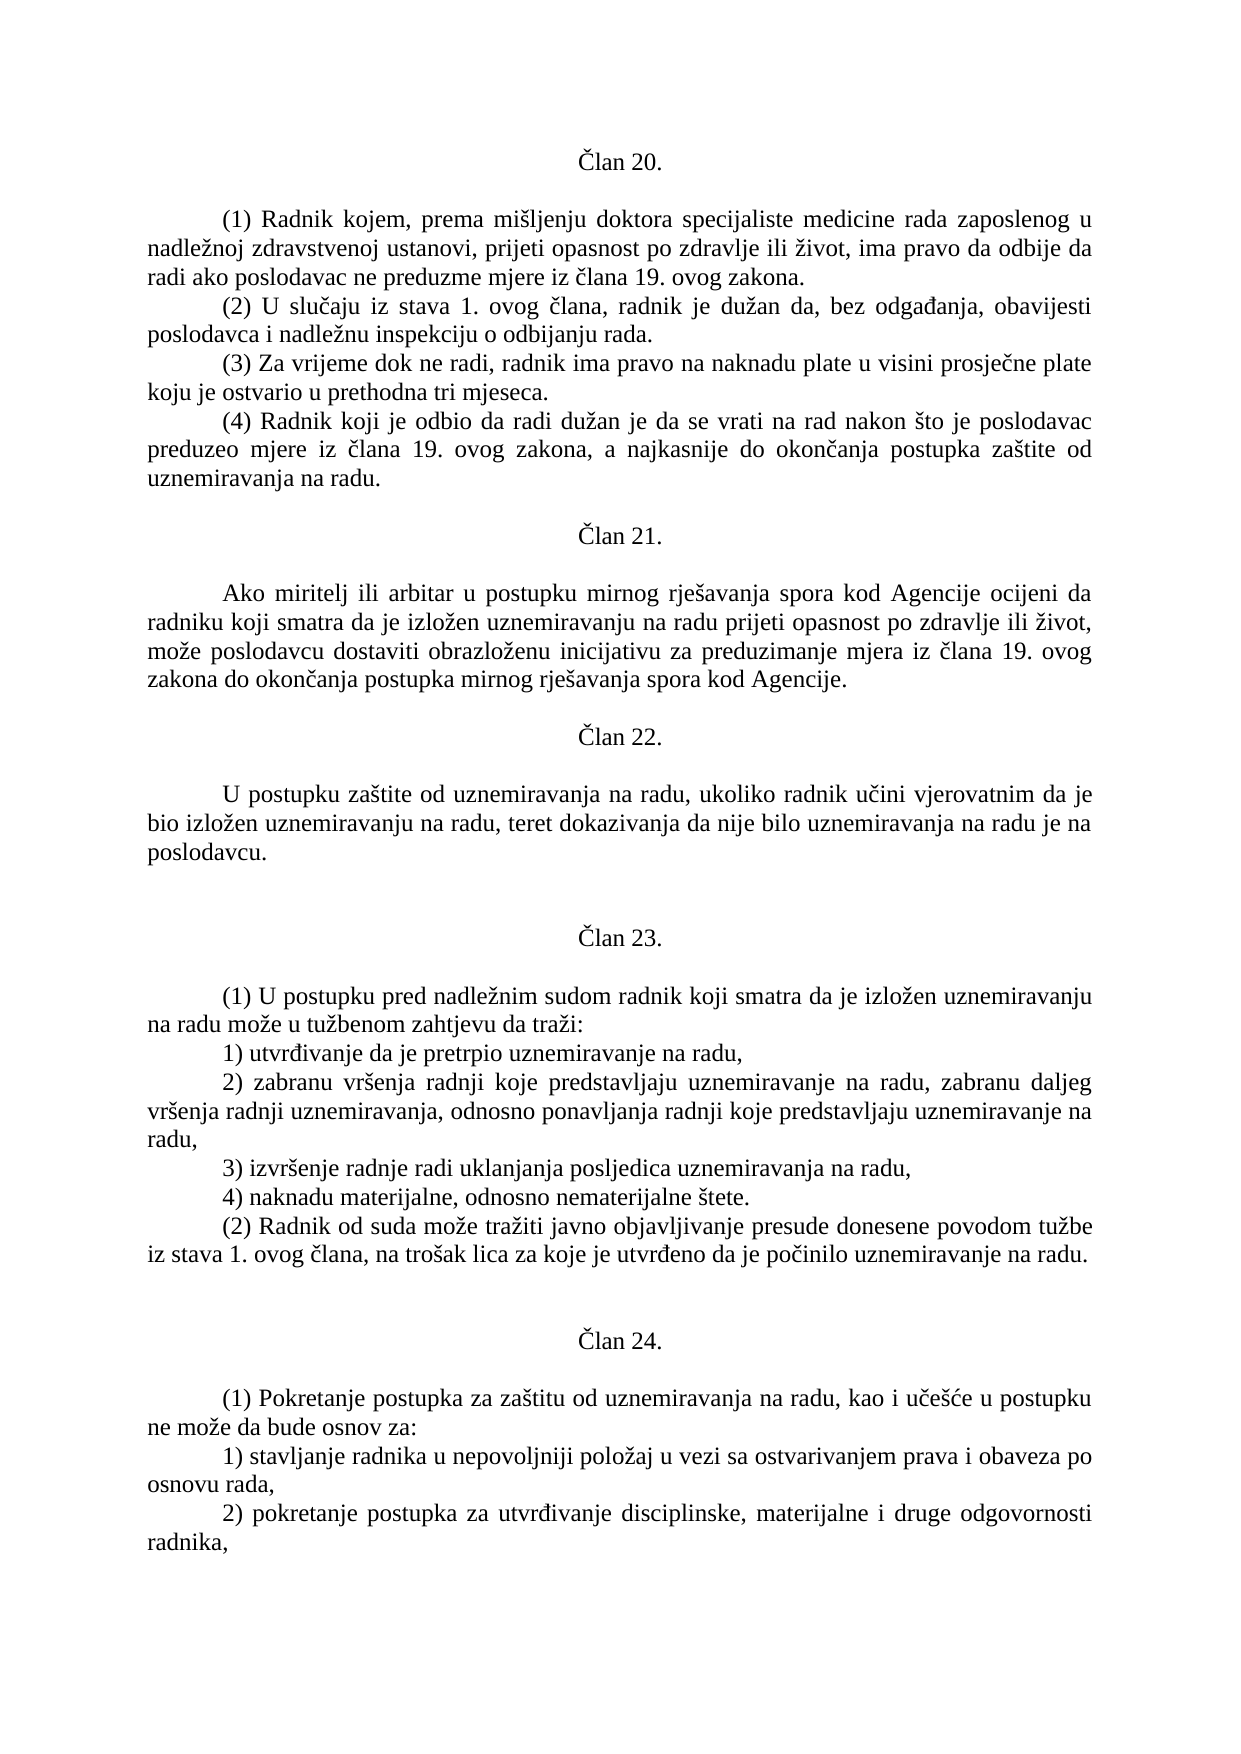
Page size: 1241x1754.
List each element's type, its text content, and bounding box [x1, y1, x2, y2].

text 4) naknadu materijalne, odnosno nematerijalne štete. [147, 1182, 1093, 1211]
text Član 21. [147, 521, 1093, 549]
text 2) zabranu vršenja radnji koje predstavljaju uznemiravanje na radu, zabranu daljeg vršenja radnji uznemiravanja, odnosno ponavljanja radnji koje predstavljaju uznemiravanje na radu, [147, 1067, 1093, 1153]
text 2) pokretanje postupka za utvrđivanje disciplinske, materijalne i druge odgovornosti radnika, [147, 1498, 1093, 1556]
text 1) stavljanje radnika u nepovoljniji položaj u vezi sa ostvarivanjem prava i obaveza po osnovu rada, [147, 1441, 1093, 1498]
text (4) Radnik koji je odbio da radi dužan je da se vrati na rad nakon što je poslodavac preduzeo mjere iz člana 19. ovog zakona, a najkasnije do okončanja postupka zaštite od uznemiravanja na radu. [147, 406, 1093, 492]
text (1) U postupku pred nadležnim sudom radnik koji smatra da je izložen uznemiravanju na radu može u tužbenom zahtjevu da traži: [147, 981, 1093, 1038]
text (2) Radnik od suda može tražiti javno objavljivanje presude donesene povodom tužbe iz stava 1. ovog člana, na trošak lica za koje je utvrđeno da je počinilo uznemiravanje na radu. [147, 1211, 1093, 1268]
text U postupku zaštite od uznemiravanja na radu, ukoliko radnik učini vjerovatnim da je bio izložen uznemiravanju na radu, teret dokazivanja da nije bilo uznemiravanja na radu je na poslodavcu. [147, 779, 1093, 866]
text (1) Pokretanje postupka za zaštitu od uznemiravanja na radu, kao i učešće u postupku ne može da bude osnov za: [147, 1383, 1093, 1441]
text Član 23. [147, 923, 1093, 952]
text (2) U slučaju iz stava 1. ovog člana, radnik je dužan da, bez odgađanja, obavijesti poslodavca i nadležnu inspekciju o odbijanju rada. [147, 291, 1093, 348]
text Član 22. [147, 722, 1093, 751]
text 3) izvršenje radnje radi uklanjanja posljedica uznemiravanja na radu, [147, 1153, 1093, 1182]
text 1) utvrđivanje da je pretrpio uznemiravanje na radu, [147, 1038, 1093, 1067]
text Član 20. [147, 147, 1093, 176]
text Član 24. [147, 1326, 1093, 1354]
text (1) Radnik kojem, prema mišljenju doktora specijaliste medicine rada zaposlenog u nadležnoj zdravstvenoj ustanovi, prijeti opasnost po zdravlje ili život, ima pravo da odbije da radi ako poslodavac ne preduzme mjere iz člana 19. ovog zakona. [147, 204, 1093, 291]
text Ako miritelj ili arbitar u postupku mirnog rješavanja spora kod Agencije ocijeni da radniku koji smatra da je izložen uznemiravanju na radu prijeti opasnost po zdravlje ili život, može poslodavcu dostaviti obrazloženu inicijativu za preduzimanje mjera iz člana 19. ovog zakona do okončanja postupka mirnog rješavanja spora kod Agencije. [147, 578, 1093, 693]
text (3) Za vrijeme dok ne radi, radnik ima pravo na naknadu plate u visini prosječne plate koju je ostvario u prethodna tri mjeseca. [147, 348, 1093, 406]
